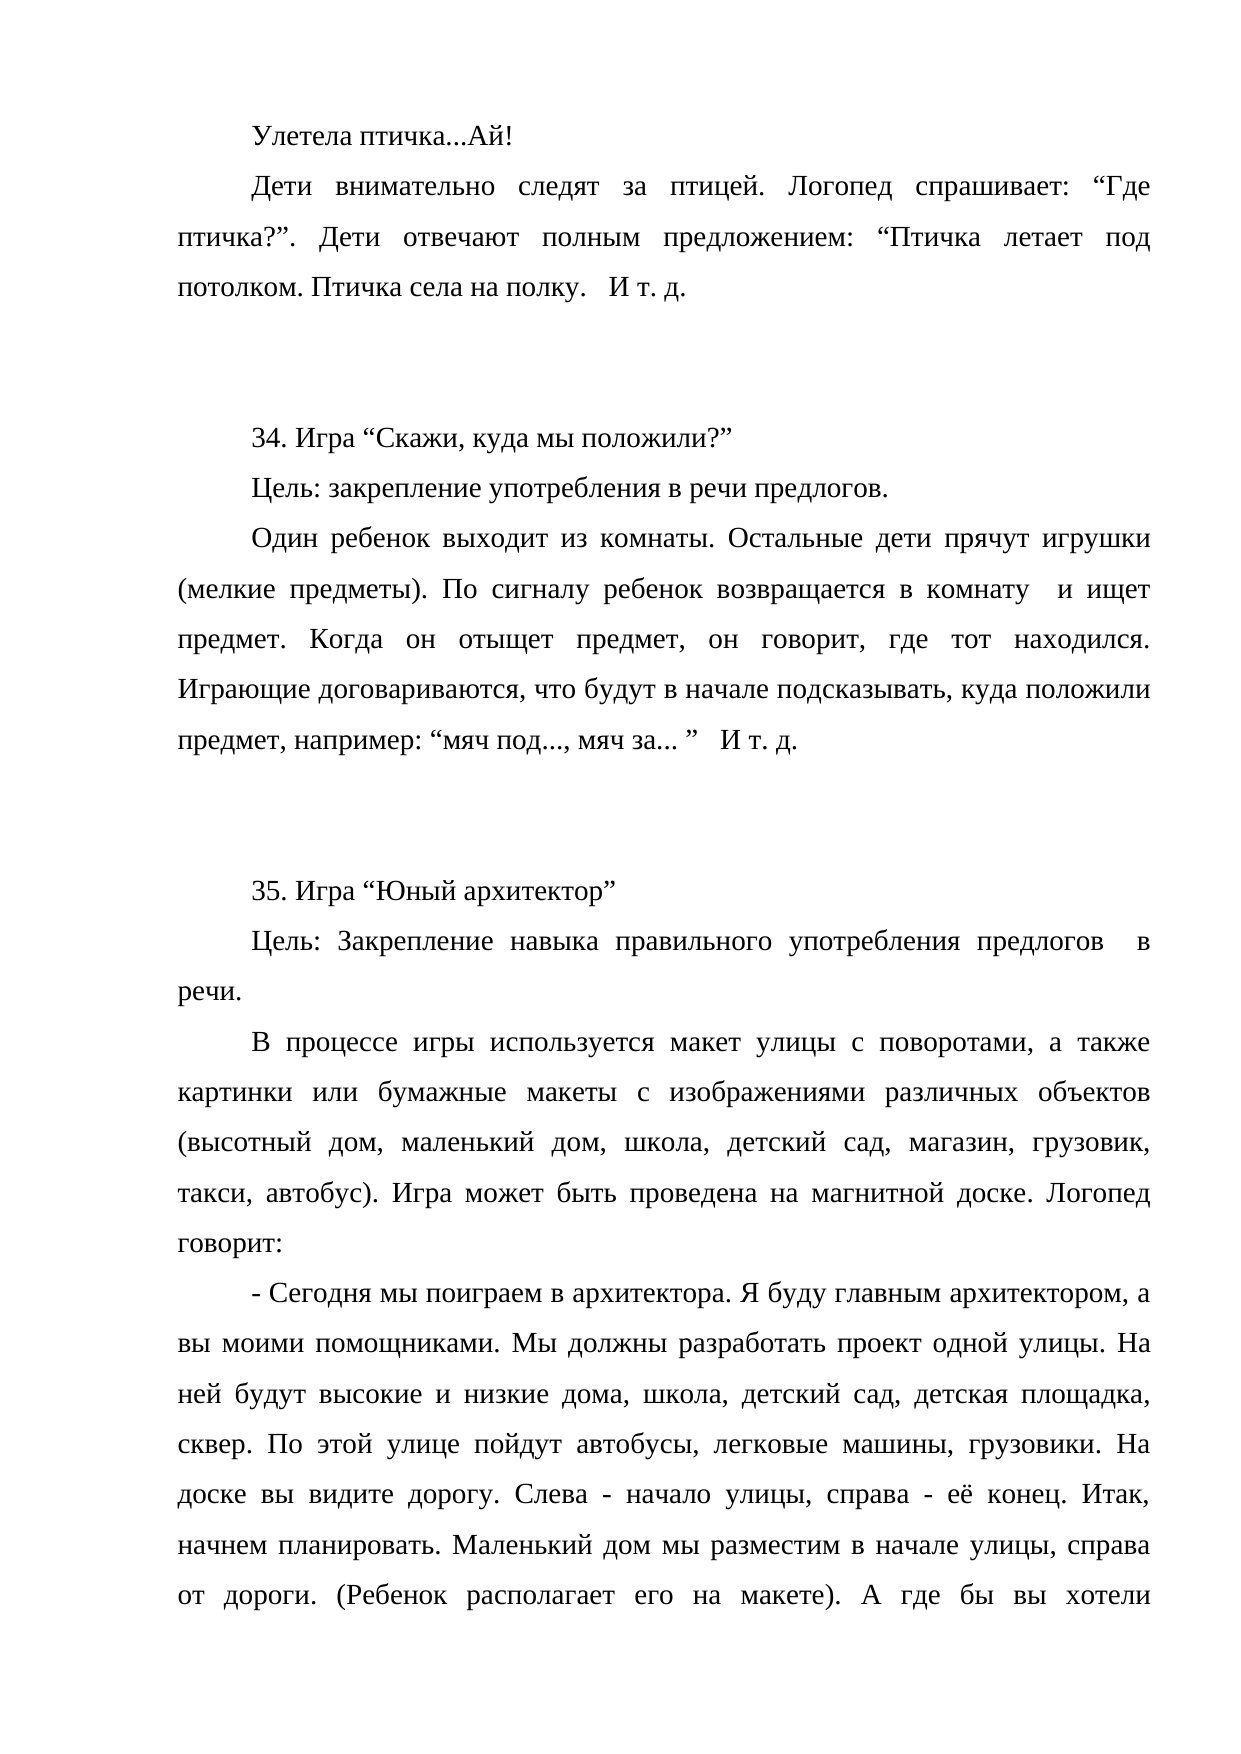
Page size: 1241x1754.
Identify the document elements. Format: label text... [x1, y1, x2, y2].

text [177, 1275, 1152, 1611]
text Один ребенок выходит из комнаты. Остальные дети прячут игрушки (мелкие предметы). По сигналу ребенок возвращается в комнату и ищет предмет. Когда он отыщет предмет, он говорит, где тот находился. Играющие договариваются, что будут в начале подсказывать, куда положили предмет, например: “мяч под..., мяч за... ” И т. д. [177, 521, 1152, 755]
text Цель: закрепление употребления в речи предлогов. [177, 470, 1152, 504]
text Цель: Закрепление навыка правильного употребления предлогов в речи. [177, 923, 1152, 1007]
text Улетела птичка...Ай! [177, 118, 1152, 152]
text 34. Игра “Скажи, куда мы положили?” [177, 420, 1152, 453]
text В процессе игры используется макет улицы с поворотами, а также картинки или бумажные макеты с изображениями различных объектов (высотный дом, маленький дом, школа, детский сад, магазин, грузовик, такси, автобус). Игра может быть проведена на магнитной доске. Логопед говорит: [177, 1024, 1152, 1258]
text Дети внимательно следят за птицей. Логопед спрашивает: “Где птичка?”. Дети отвечают полным предложением: “Птичка летает под потолком. Птичка села на полку. И т. д. [177, 168, 1152, 303]
text 35. Игра “Юный архитектор” [177, 873, 1152, 906]
